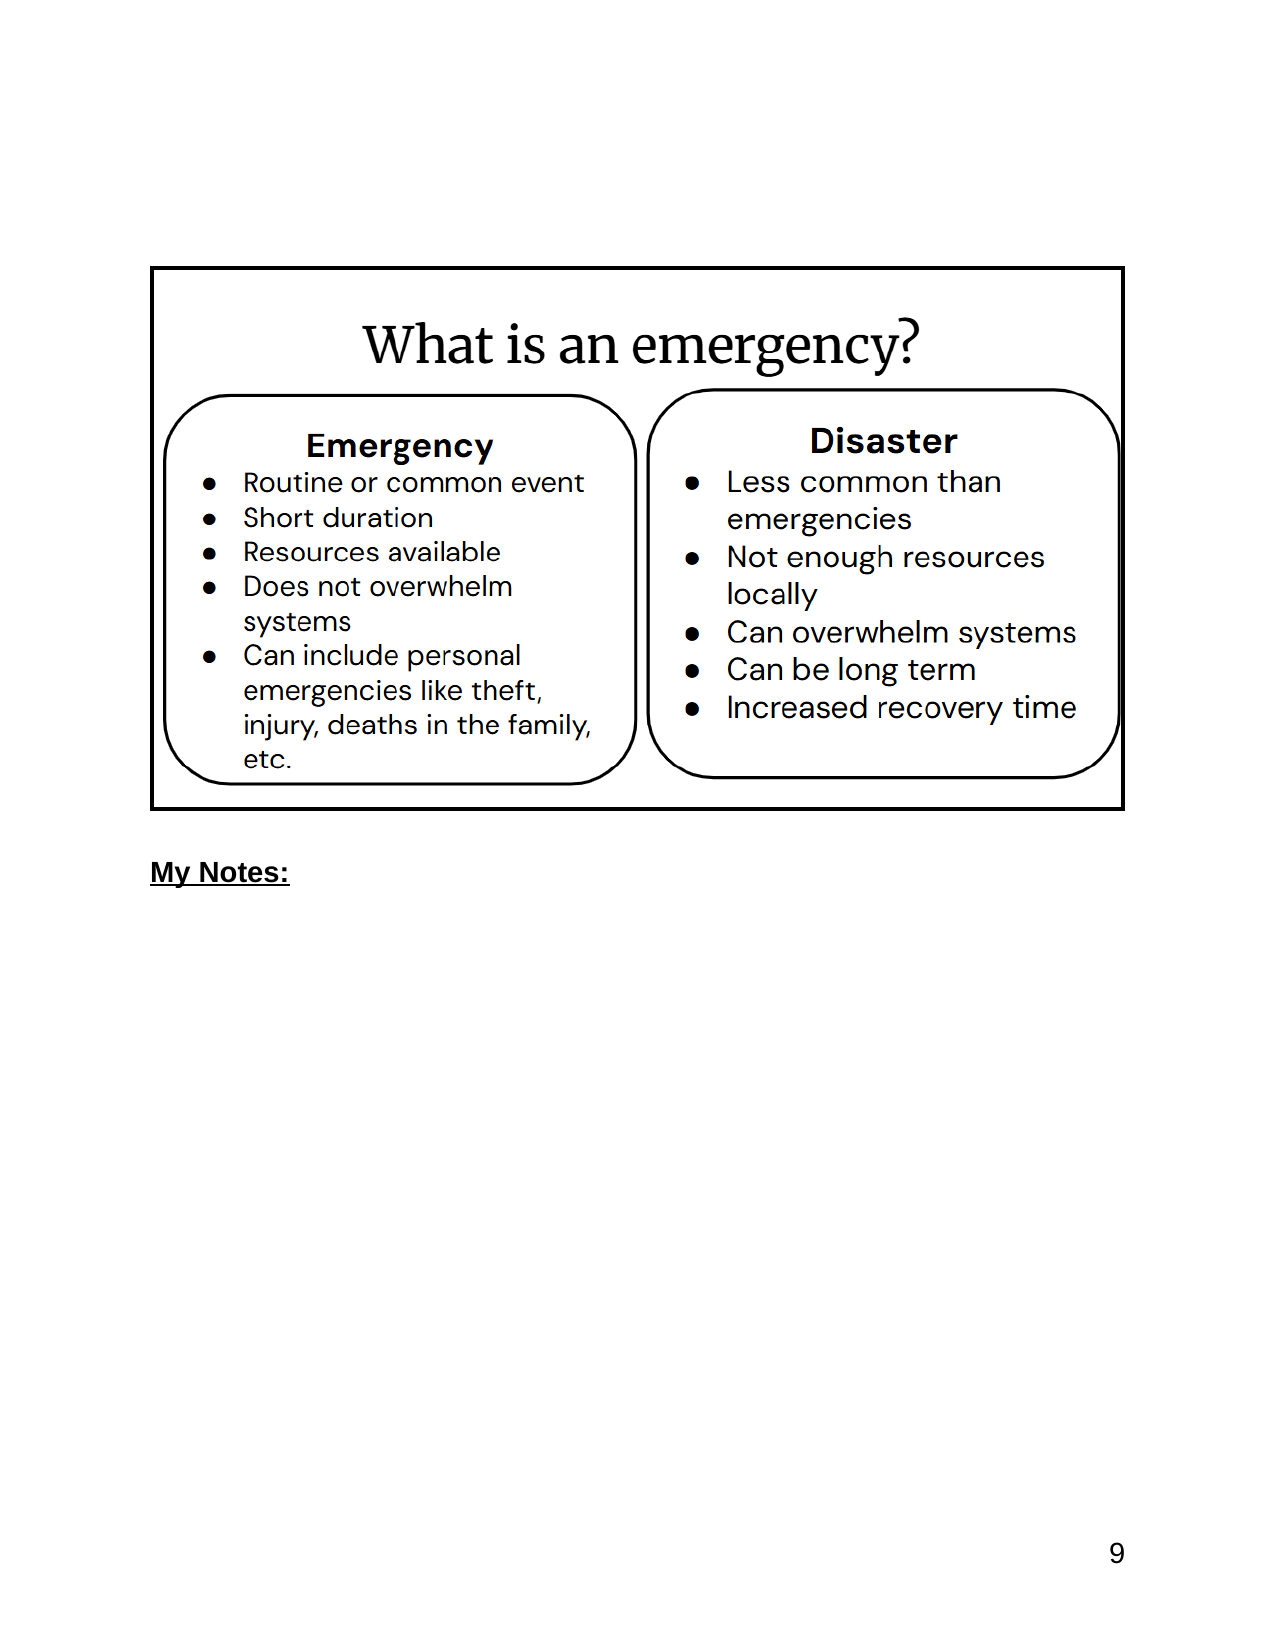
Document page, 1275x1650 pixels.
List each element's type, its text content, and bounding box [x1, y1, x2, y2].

picture [154, 270, 1121, 807]
text My Notes: [150, 855, 1125, 888]
